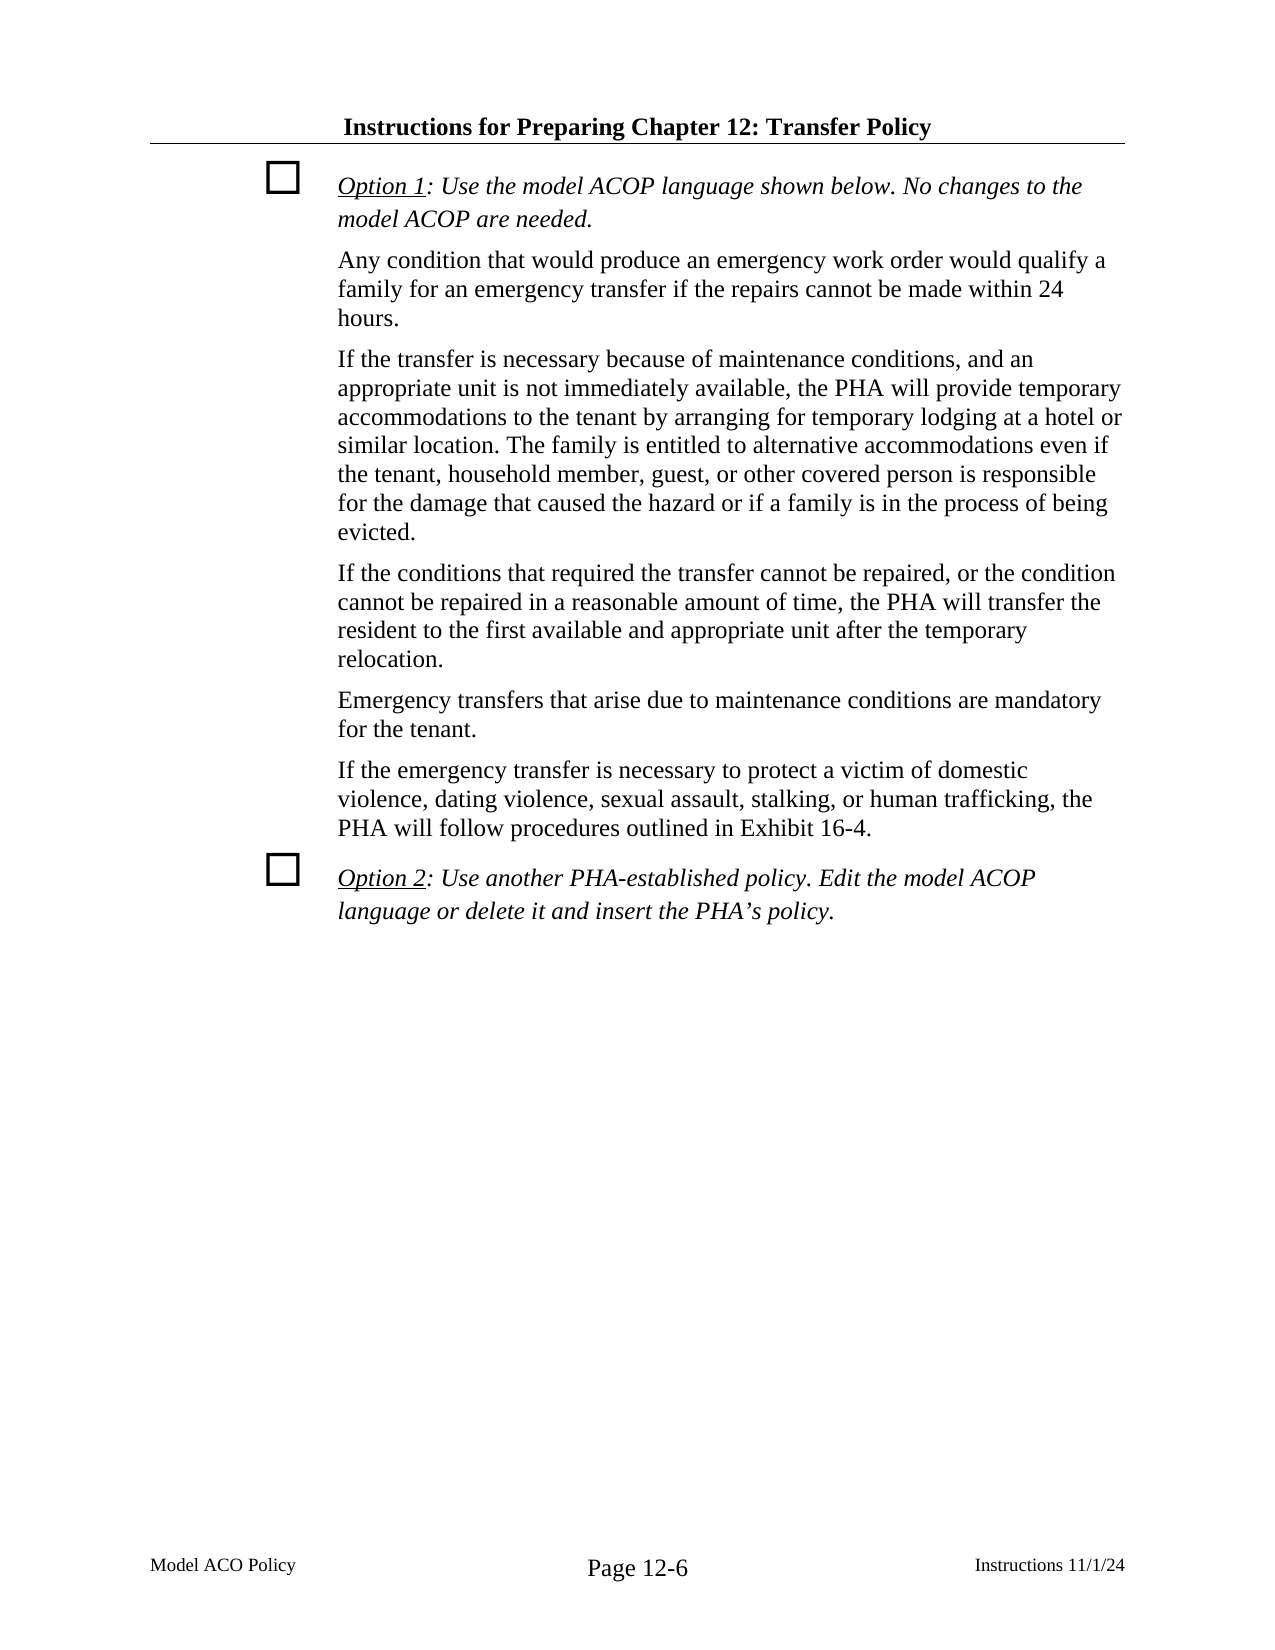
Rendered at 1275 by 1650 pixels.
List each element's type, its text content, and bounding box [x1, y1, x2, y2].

text Option 2: Use another PHA-established policy. Edit the model ACOP language or delete it and insert the PHA’s policy. [262, 854, 1125, 924]
text Any condition that would produce an emergency work order would qualify a family for an emergency transfer if the repairs cannot be made within 24 hours. [337, 245, 1125, 332]
text Emergency transfers that arise due to maintenance conditions are mandatory for the tenant. [337, 685, 1125, 743]
text If the transfer is necessary because of maintenance conditions, and an appropriate unit is not immediately available, the PHA will provide temporary accommodations to the tenant by arranging for temporary lodging at a hotel or similar location. The family is entitled to alternative accommodations even if the tenant, household member, guest, or other covered person is responsible for the damage that caused the hazard or if a family is in the process of being evicted. [337, 344, 1125, 545]
text If the emergency transfer is necessary to protect a victim of domestic violence, dating violence, sexual assault, stalking, or human trafficking, the PHA will follow procedures outlined in Exhibit 16-4. [337, 755, 1125, 842]
text Option 1: Use the model ACOP language shown below. No changes to the model ACOP are needed. [262, 162, 1125, 233]
text If the conditions that required the transfer cannot be repaired, or the condition cannot be repaired in a reasonable amount of time, the PHA will transfer the resident to the first available and appropriate unit after the temporary relocation. [337, 558, 1125, 673]
